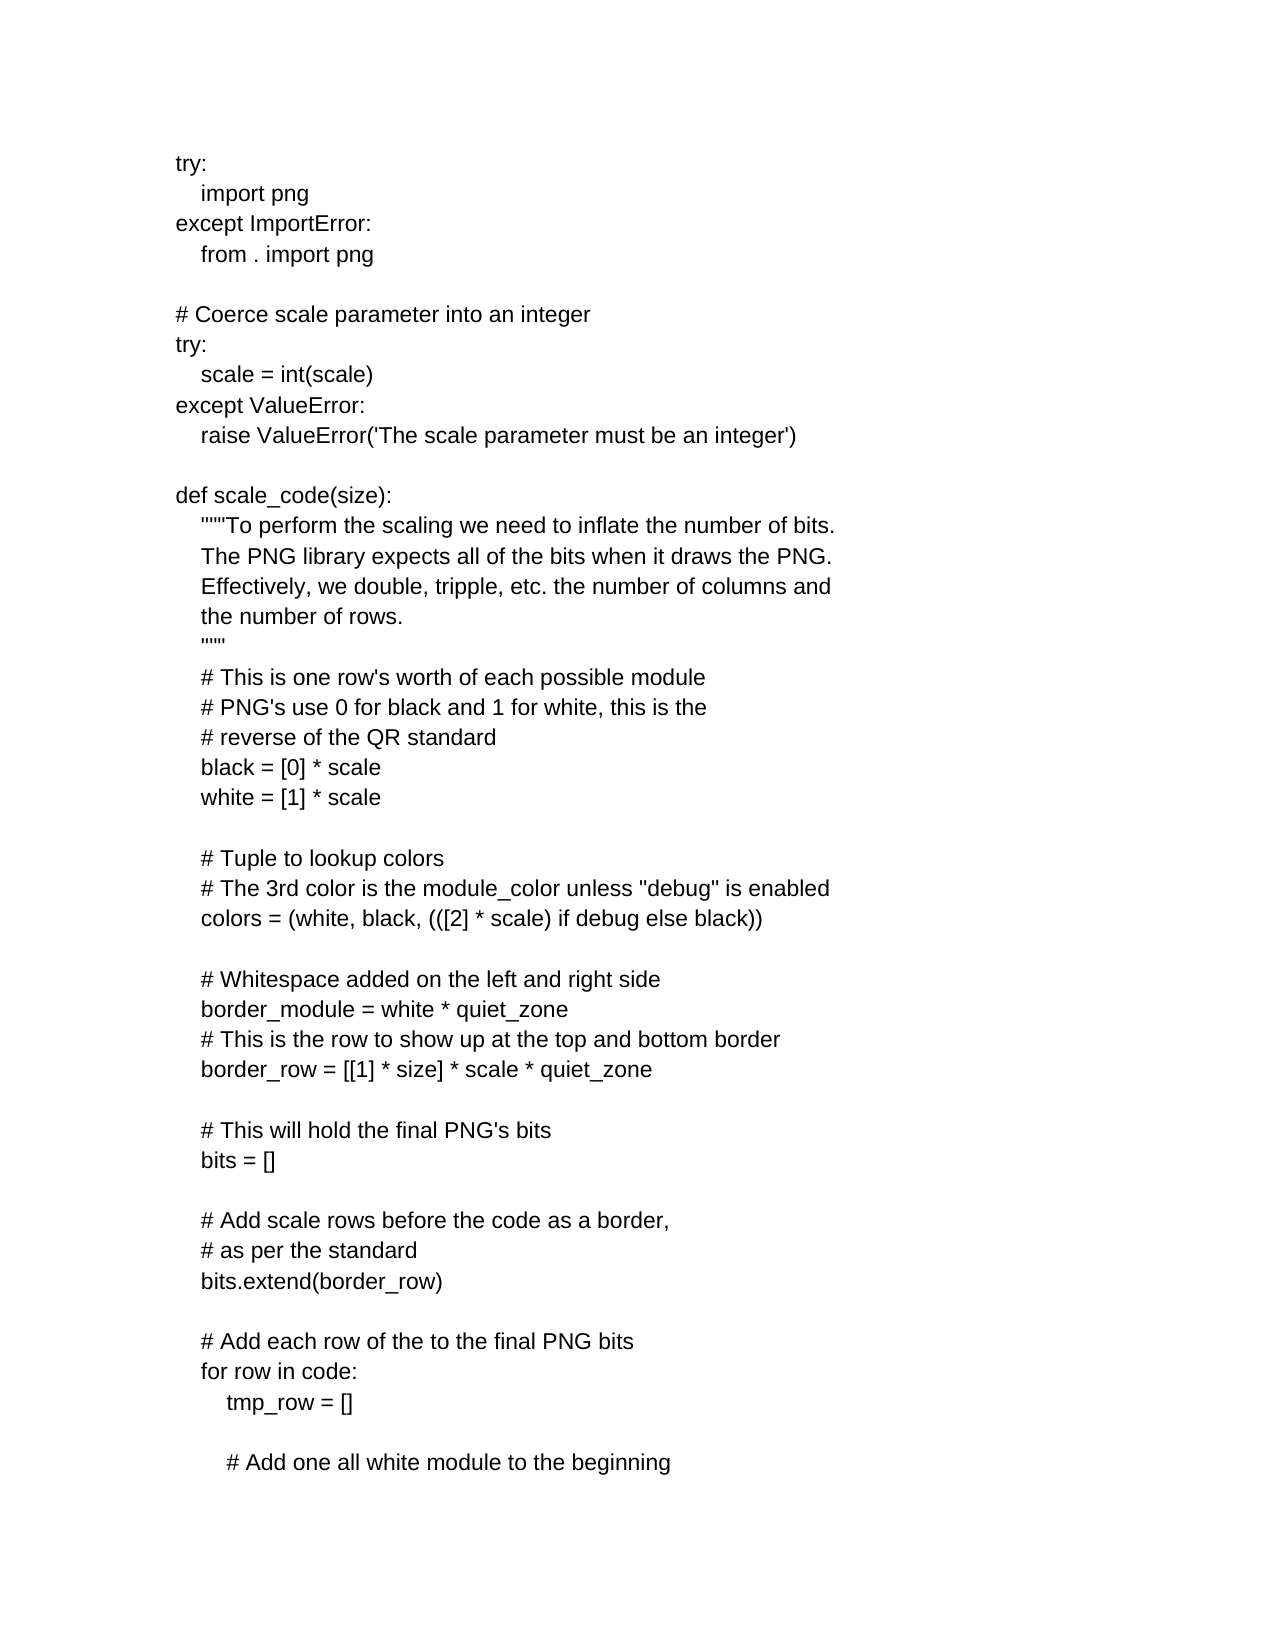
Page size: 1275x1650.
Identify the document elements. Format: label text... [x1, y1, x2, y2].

text white = [1] * scale [150, 784, 1125, 811]
text # Whitespace added on the left and right side [150, 966, 1125, 992]
text # Add each row of the to the final PNG bits [150, 1328, 1125, 1354]
text border_module = white * quiet_zone [150, 996, 1125, 1022]
text """To perform the scaling we need to inflate the number of bits. [150, 512, 1125, 539]
text the number of rows. [150, 603, 1125, 629]
text # Tuple to lookup colors [150, 845, 1125, 871]
text # This is the row to show up at the top and bottom border [150, 1026, 1125, 1052]
text # PNG's use 0 for black and 1 for white, this is the [150, 694, 1125, 720]
text tmp_row = [] [150, 1388, 1125, 1415]
text try: [150, 150, 1125, 176]
text # This is one row's worth of each possible module [150, 663, 1125, 690]
text # reverse of the QR standard [150, 724, 1125, 750]
text border_row = [[1] * size] * scale * quiet_zone [150, 1056, 1125, 1083]
text try: [150, 331, 1125, 358]
text # The 3rd color is the module_color unless "debug" is enabled [150, 875, 1125, 901]
text except ImportError: [150, 210, 1125, 237]
text The PNG library expects all of the bits when it draws the PNG. [150, 543, 1125, 569]
text from . import png [150, 241, 1125, 267]
text Effectively, we double, tripple, etc. the number of columns and [150, 573, 1125, 599]
text # Add one all white module to the beginning [150, 1449, 1125, 1475]
text raise ValueError('The scale parameter must be an integer') [150, 422, 1125, 448]
text """ [150, 633, 1125, 660]
text # as per the standard [150, 1237, 1125, 1264]
text except ValueError: [150, 392, 1125, 418]
text colors = (white, black, (([2] * scale) if debug else black)) [150, 905, 1125, 932]
text black = [0] * scale [150, 754, 1125, 781]
text bits.extend(border_row) [150, 1268, 1125, 1294]
text bits = [] [150, 1147, 1125, 1173]
text import png [150, 180, 1125, 207]
text scale = int(scale) [150, 361, 1125, 388]
text # Add scale rows before the code as a border, [150, 1207, 1125, 1234]
text for row in code: [150, 1358, 1125, 1385]
text # This will hold the final PNG's bits [150, 1117, 1125, 1143]
text # Coerce scale parameter into an integer [150, 301, 1125, 327]
text def scale_code(size): [150, 482, 1125, 509]
